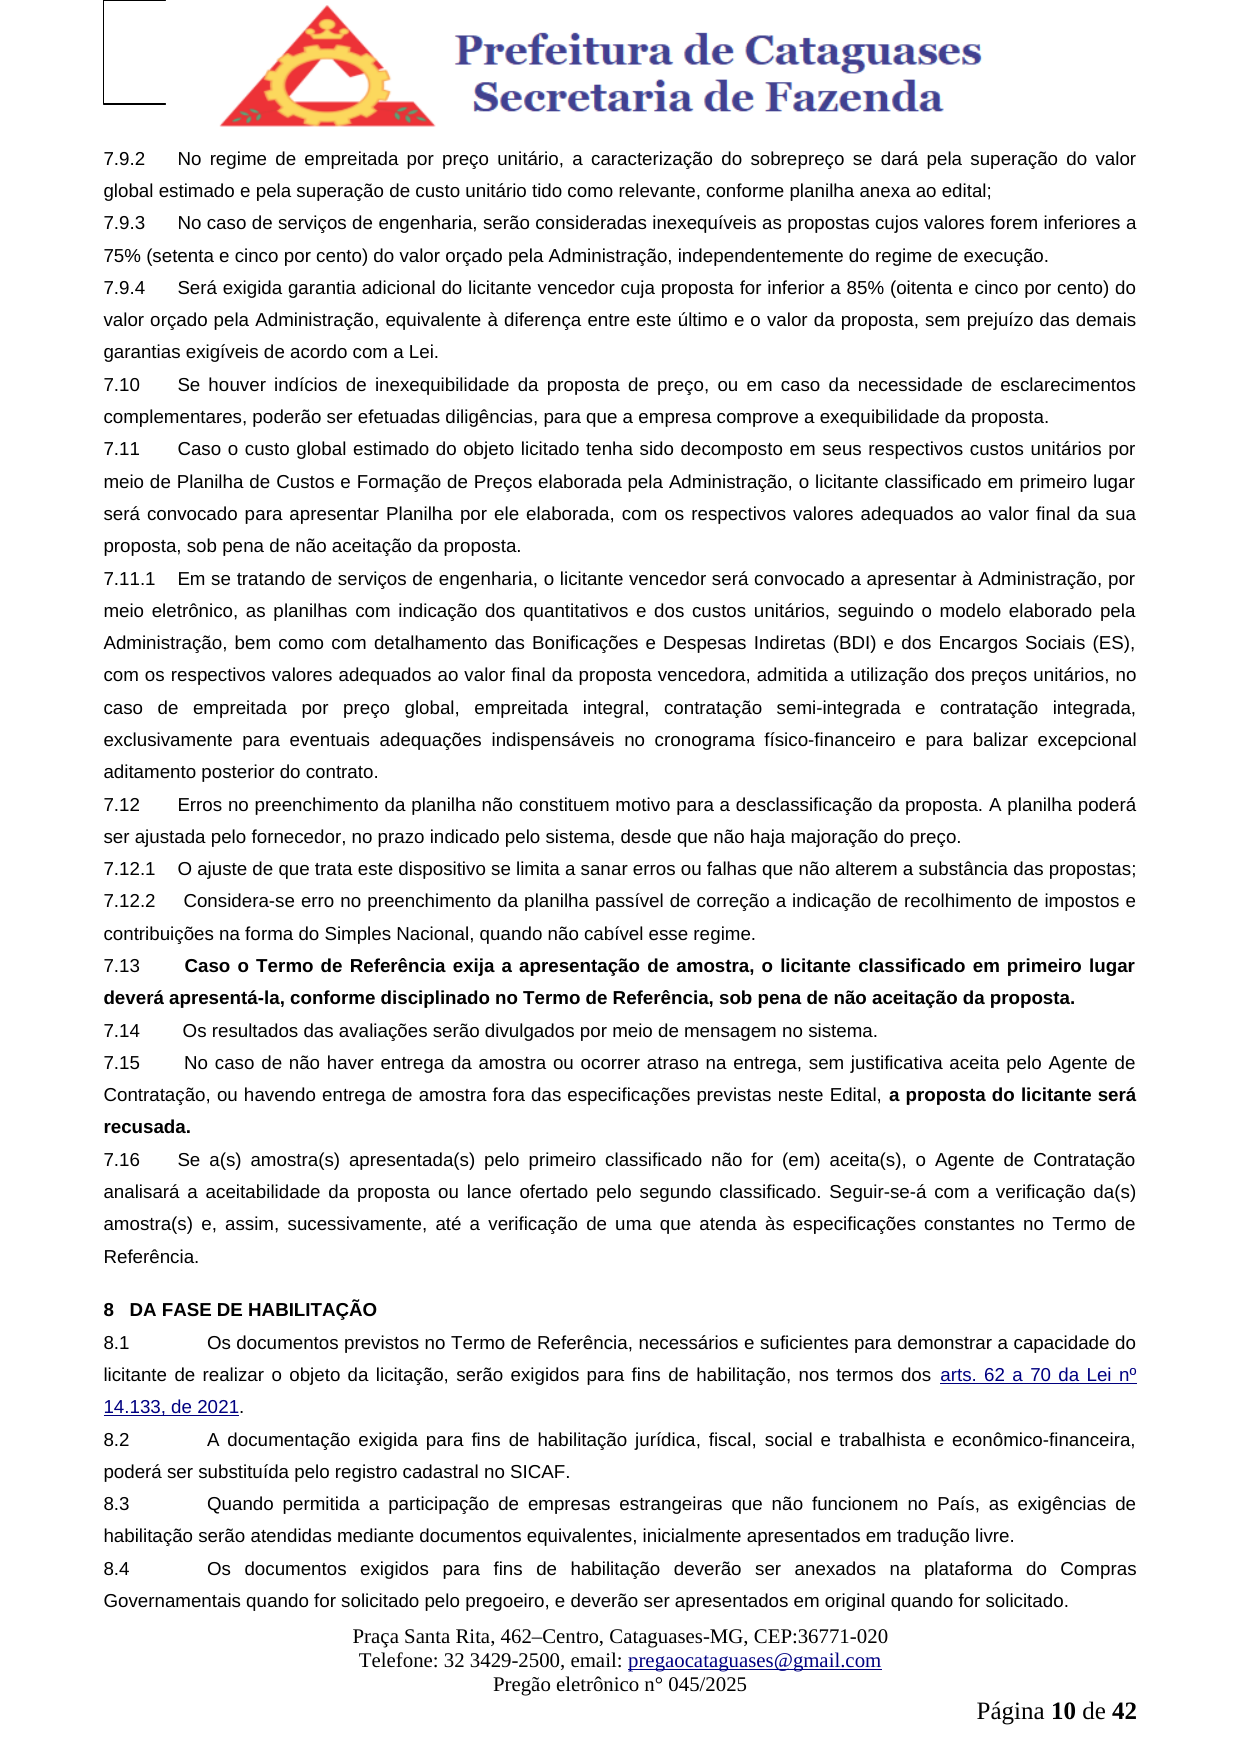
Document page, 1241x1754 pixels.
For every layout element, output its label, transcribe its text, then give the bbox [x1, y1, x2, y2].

list Se houver indícios de inexequibilidade da proposta de preço, ou em caso da necessidade de esclarecimentos complementares, poderão ser efetuadas diligências, para que a empresa comprove a exequibilidade da proposta. [103, 373, 1137, 427]
list Será exigida garantia adicional do licitante vencedor cuja proposta for inferior a 85% (oitenta e cinco por cento) do valor orçado pela Administração, equivalente à diferença entre este último e o valor da proposta, sem prejuízo das demais garantias exigíveis de acordo com a Lei. [103, 277, 1137, 363]
list Os documentos previstos no Termo de Referência, necessários e suficientes para demonstrar a capacidade do licitante de realizar o objeto da licitação, serão exigidos para fins de habilitação, nos termos dos arts. 62 a 70 da Lei nº 14.133, de 2021. [103, 1332, 1137, 1418]
list Caso o custo global estimado do objeto licitado tenha sido decomposto em seus respectivos custos unitários por meio de Planilha de Custos e Formação de Preços elaborada pela Administração, o licitante classificado em primeiro lugar será convocado para apresentar Planilha por ele elaborada, com os respectivos valores adequados ao valor final da sua proposta, sob pena de não aceitação da proposta. [103, 438, 1137, 557]
list Os documentos exigidos para fins de habilitação deverão ser anexados na plataforma do Compras Governamentais quando for solicitado pelo pregoeiro, e deverão ser apresentados em original quando for solicitado. [103, 1558, 1137, 1611]
picture [165, 0, 1075, 148]
list Em se tratando de serviços de engenharia, o licitante vencedor será convocado a apresentar à Administração, por meio eletrônico, as planilhas com indicação dos quantitativos e dos custos unitários, seguindo o modelo elaborado pela Administração, bem como com detalhamento das Bonificações e Despesas Indiretas (BDI) e dos Encargos Sociais (ES), com os respectivos valores adequados ao valor final da proposta vencedora, admitida a utilização dos preços unitários, no caso de empreitada por preço global, empreitada integral, contratação semi-integrada e contratação integrada, exclusivamente para eventuais adequações indispensáveis no cronograma físico-financeiro e para balizar excepcional aditamento posterior do contrato. [103, 567, 1137, 783]
list O ajuste de que trata este dispositivo se limita a sanar erros ou falhas que não alterem a substância das propostas; [103, 858, 1137, 879]
list A documentação exigida para fins de habilitação jurídica, fiscal, social e trabalhista e econômico-ﬁnanceira, poderá ser substituída pelo registro cadastral no SICAF. [103, 1428, 1137, 1482]
list No caso de serviços de engenharia, serão consideradas inexequíveis as propostas cujos valores forem inferiores a 75% (setenta e cinco por cento) do valor orçado pela Administração, independentemente do regime de execução. [103, 212, 1137, 266]
list Os resultados das avaliações serão divulgados por meio de mensagem no sistema. [103, 1019, 1137, 1041]
list 8 DA FASE DE HABILITAÇÃO [103, 1299, 1137, 1321]
list Caso o Termo de Referência exija a apresentação de amostra, o licitante classificado em primeiro lugar deverá apresentá-la, conforme disciplinado no Termo de Referência, sob pena de não aceitação da proposta. [103, 955, 1137, 1009]
list Erros no preenchimento da planilha não constituem motivo para a desclassificação da proposta. A planilha poderá́ ser ajustada pelo fornecedor, no prazo indicado pelo sistema, desde que não haja majoração do preço. [103, 793, 1137, 847]
list No caso de não haver entrega da amostra ou ocorrer atraso na entrega, sem justificativa aceita pelo Agente de Contratação, ou havendo entrega de amostra fora das especificações previstas neste Edital, a proposta do licitante será recusada. [103, 1052, 1137, 1138]
list Quando permitida a participação de empresas estrangeiras que não funcionem no País, as exigências de habilitação serão atendidas mediante documentos equivalentes, inicialmente apresentados em tradução livre. [103, 1493, 1137, 1547]
list No regime de empreitada por preço unitário, a caracterização do sobrepreço se dará pela superação do valor global estimado e pela superação de custo unitário tido como relevante, conforme planilha anexa ao edital; [103, 147, 1137, 201]
list Se a(s) amostra(s) apresentada(s) pelo primeiro classificado não for (em) aceita(s), o Agente de Contratação analisará a aceitabilidade da proposta ou lance ofertado pelo segundo classificado. Seguir-se-á com a verificação da(s) amostra(s) e, assim, sucessivamente, até a verificação de uma que atenda às especificações constantes no Termo de Referência. [103, 1148, 1137, 1267]
list Considera-se erro no preenchimento da planilha passível de correção a indicação de recolhimento de impostos e contribuições na forma do Simples Nacional, quando não cabível esse regime. [103, 890, 1137, 944]
